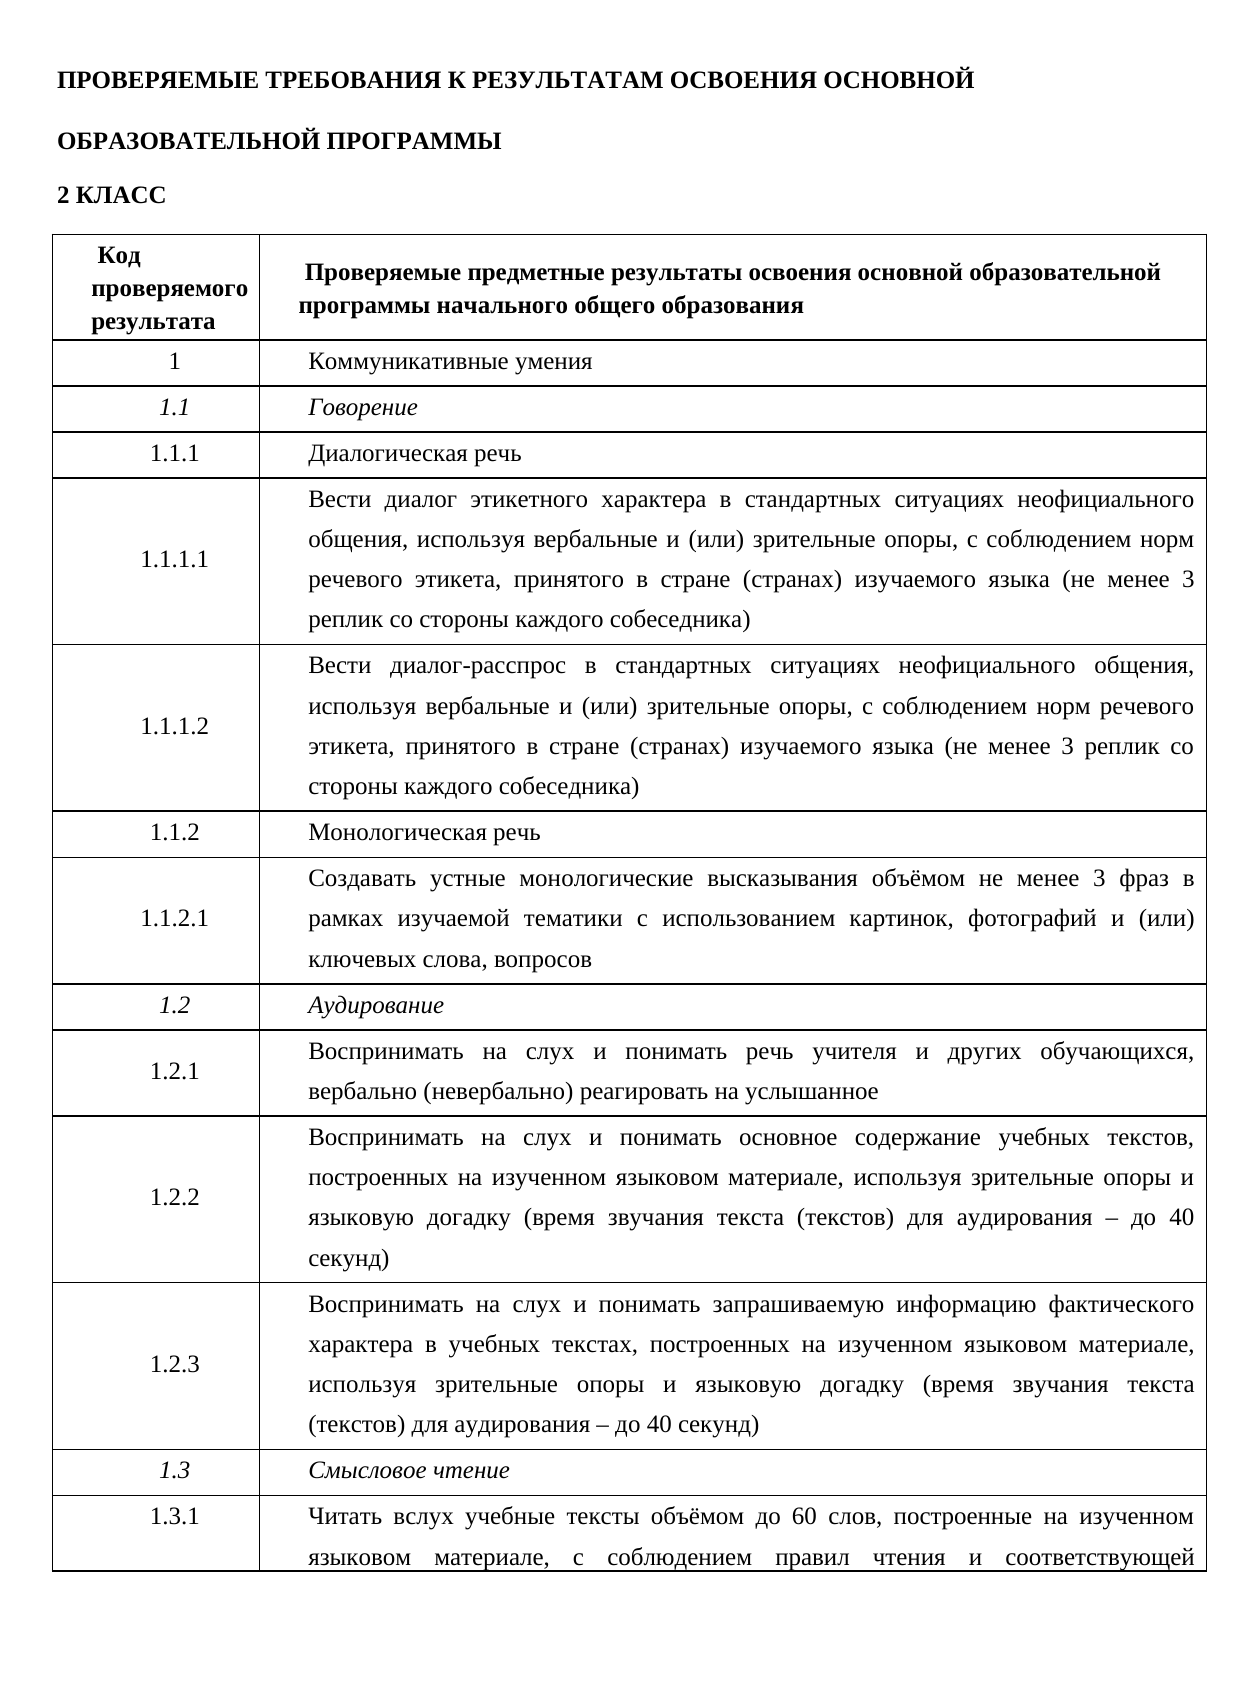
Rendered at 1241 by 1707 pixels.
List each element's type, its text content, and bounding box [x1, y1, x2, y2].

table_cell Создавать устные монологические высказывания объёмом не менее 3 фраз в рамках изучаемой тематики с использованием картинок, фотографий и (или) ключевых слова, вопросов [260, 858, 1206, 983]
table_cell Вести диалог этикетного характера в стандартных ситуациях неофициального общения, используя вербальные и (или) зрительные опоры, с соблюдением норм речевого этикета, принятого в стране (странах) изучаемого языка (не менее 3 реплик со стороны каждого собеседника) [260, 479, 1206, 644]
table_cell 1.2.3 [53, 1283, 259, 1448]
table_cell 1.3 [53, 1450, 259, 1494]
table_cell 1 [53, 341, 259, 385]
table_cell 1.1.1 [53, 433, 259, 477]
table_cell Вести диалог-расспрос в стандартных ситуациях неофициального общения, используя вербальные и (или) зрительные опоры, с соблюдением норм речевого этикета, принятого в стране (странах) изучаемого языка (не менее 3 реплик со стороны каждого собеседника) [260, 645, 1206, 810]
text ПРОВЕРЯЕМЫЕ ТРЕБОВАНИЯ К РЕЗУЛЬТАТАМ ОСВОЕНИЯ ОСНОВНОЙ [57, 65, 1196, 94]
table_cell 1.1 [53, 387, 259, 431]
table_cell 1.2 [53, 985, 259, 1029]
table_cell Воспринимать на слух и понимать речь учителя и других обучающихся, вербально (невербально) реагировать на услышанное [260, 1031, 1206, 1115]
table_header Проверяемые предметные результаты освоения основной образовательной программы начального общего образования [260, 235, 1206, 339]
table_cell 1.1.1.1 [53, 479, 259, 644]
table_cell Воспринимать на слух и понимать основное содержание учебных текстов, построенных на изученном языковом материале, используя зрительные опоры и языковую догадку (время звучания текста (текстов) для аудирования – до 40 секунд) [260, 1117, 1206, 1282]
table_cell Говорение [260, 387, 1206, 431]
table_cell 1.1.2.1 [53, 858, 259, 983]
text ОБРАЗОВАТЕЛЬНОЙ ПРОГРАММЫ [57, 126, 1196, 155]
table_header Код проверяемого результата [53, 235, 259, 339]
table_cell Коммуникативные умения [260, 341, 1206, 385]
table_cell 1.3.1 [53, 1496, 259, 1570]
table_cell Воспринимать на слух и понимать запрашиваемую информацию фактического характера в учебных текстах, построенных на изученном языковом материале, используя зрительные опоры и языковую догадку (время звучания текста (текстов) для аудирования – до 40 секунд) [260, 1283, 1206, 1448]
table_cell 1.1.1.2 [53, 645, 259, 810]
table_cell Аудирование [260, 985, 1206, 1029]
table_cell Монологическая речь [260, 812, 1206, 856]
table_cell 1.2.2 [53, 1117, 259, 1282]
table_cell Смысловое чтение [260, 1450, 1206, 1494]
text 2 КЛАСС [57, 180, 1196, 208]
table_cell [260, 1496, 1206, 1570]
table_cell 1.1.2 [53, 812, 259, 856]
table_cell 1.2.1 [53, 1031, 259, 1115]
table_cell Диалогическая речь [260, 433, 1206, 477]
